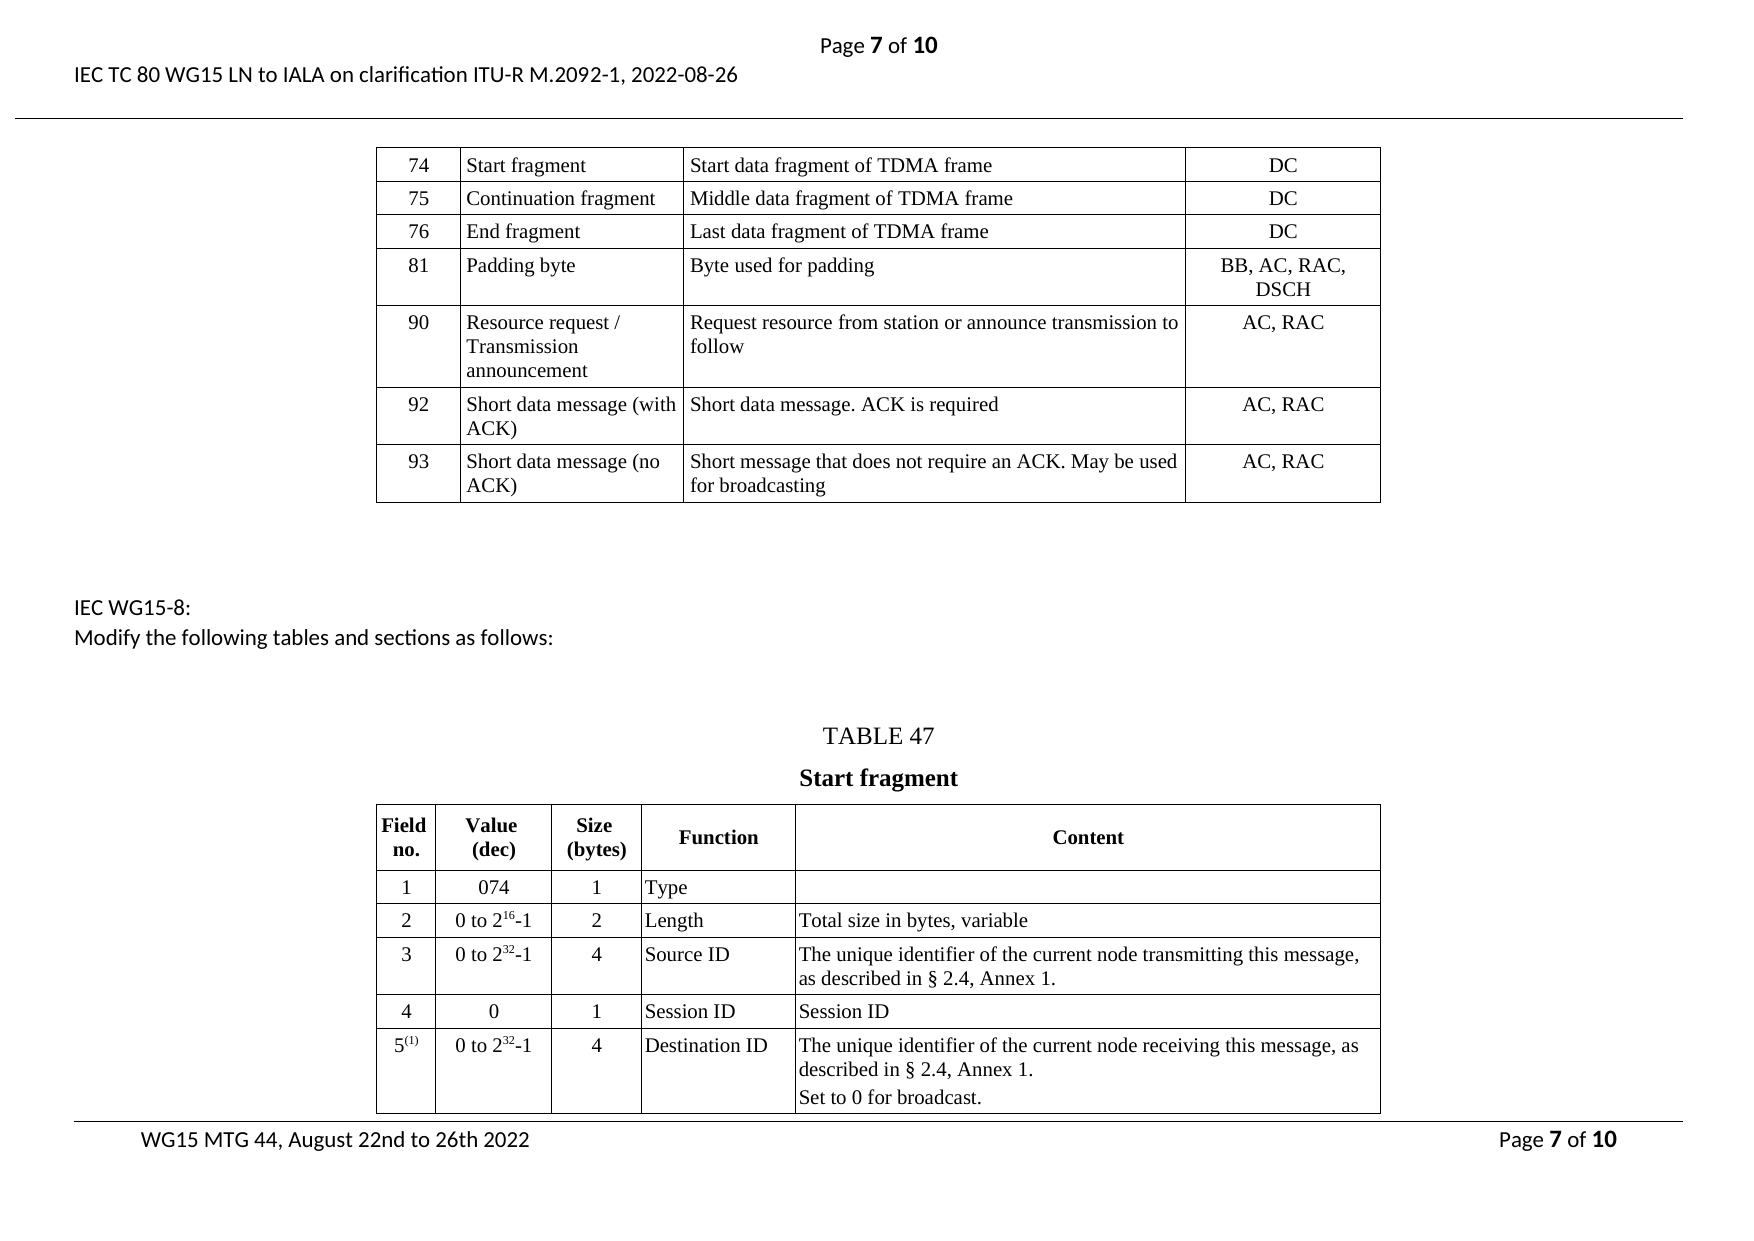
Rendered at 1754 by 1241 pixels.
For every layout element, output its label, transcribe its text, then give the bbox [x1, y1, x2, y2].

text Start fragment [74, 763, 1683, 791]
table_cell 74 [377, 148, 460, 181]
table_header Value (dec) [436, 805, 551, 870]
table_cell Start fragment [461, 148, 683, 181]
table_cell Length [642, 904, 795, 937]
table_cell The unique identifier of the current node transmitting this message, as described in § 2.4, Annex 1. [796, 938, 1380, 994]
table_cell Session ID [796, 995, 1380, 1028]
table_cell Short message that does not require an ACK. May be used for broadcasting [684, 445, 1185, 502]
table_cell Source ID [642, 938, 795, 994]
table_cell Continuation fragment [461, 182, 683, 214]
table_cell Short data message (no ACK) [461, 445, 683, 502]
table_cell Destination ID [642, 1029, 795, 1113]
text Table 47 [74, 721, 1683, 750]
table_cell BB, AC, RAC, DSCH [1186, 249, 1380, 305]
table_cell 3 [377, 938, 435, 994]
table_cell Total size in bytes, variable [796, 904, 1380, 937]
table_cell DC [1186, 215, 1380, 248]
table_cell DC [1186, 148, 1380, 181]
table_header Size (bytes) [552, 805, 641, 870]
table_cell AC, RAC [1186, 306, 1380, 387]
table_cell 92 [377, 388, 460, 444]
table_cell 1 [552, 995, 641, 1028]
table_cell 5(1) [377, 1029, 435, 1113]
table_cell DC [1186, 182, 1380, 214]
table_header Field no. [377, 805, 435, 870]
table_cell Byte used for padding [684, 249, 1185, 305]
table_cell 93 [377, 445, 460, 502]
table_cell 76 [377, 215, 460, 248]
table_cell 1 [377, 871, 435, 903]
table_cell 2 [377, 904, 435, 937]
table_cell [796, 871, 1380, 903]
table_cell Short data message (with ACK) [461, 388, 683, 444]
table_cell 0 to 232-1 [436, 938, 551, 994]
table_cell Short data message. ACK is required [684, 388, 1185, 444]
table_cell Request resource from station or announce transmission to follow [684, 306, 1185, 387]
table_cell 4 [377, 995, 435, 1028]
table_cell Middle data fragment of TDMA frame [684, 182, 1185, 214]
table_cell Last data fragment of TDMA frame [684, 215, 1185, 248]
table_cell 2 [552, 904, 641, 937]
table_cell 0 to 232-1 [436, 1029, 551, 1113]
table_cell 074 [436, 871, 551, 903]
table_cell 4 [552, 938, 641, 994]
table_cell AC, RAC [1186, 445, 1380, 502]
table_cell Type [642, 871, 795, 903]
table_cell 4 [552, 1029, 641, 1113]
table_cell Padding byte [461, 249, 683, 305]
table_cell Start data fragment of TDMA frame [684, 148, 1185, 181]
table_cell 81 [377, 249, 460, 305]
list IEC WG15-8: [74, 593, 1683, 621]
table_header Function [642, 805, 795, 870]
table_cell 90 [377, 306, 460, 387]
table_cell The unique identifier of the current node receiving this message, as described in § 2.4, Annex 1. Set to 0 for broadcast. [796, 1029, 1380, 1113]
table_cell Resource request / Transmission announcement [461, 306, 683, 387]
table_cell 0 [436, 995, 551, 1028]
table_cell 1 [552, 871, 641, 903]
table_header Content [796, 805, 1380, 870]
table_cell Session ID [642, 995, 795, 1028]
table_cell 0 to 216-1 [436, 904, 551, 937]
list Modify the following tables and sections as follows: [74, 623, 1683, 652]
table_cell End fragment [461, 215, 683, 248]
table_cell 75 [377, 182, 460, 214]
table_cell AC, RAC [1186, 388, 1380, 444]
